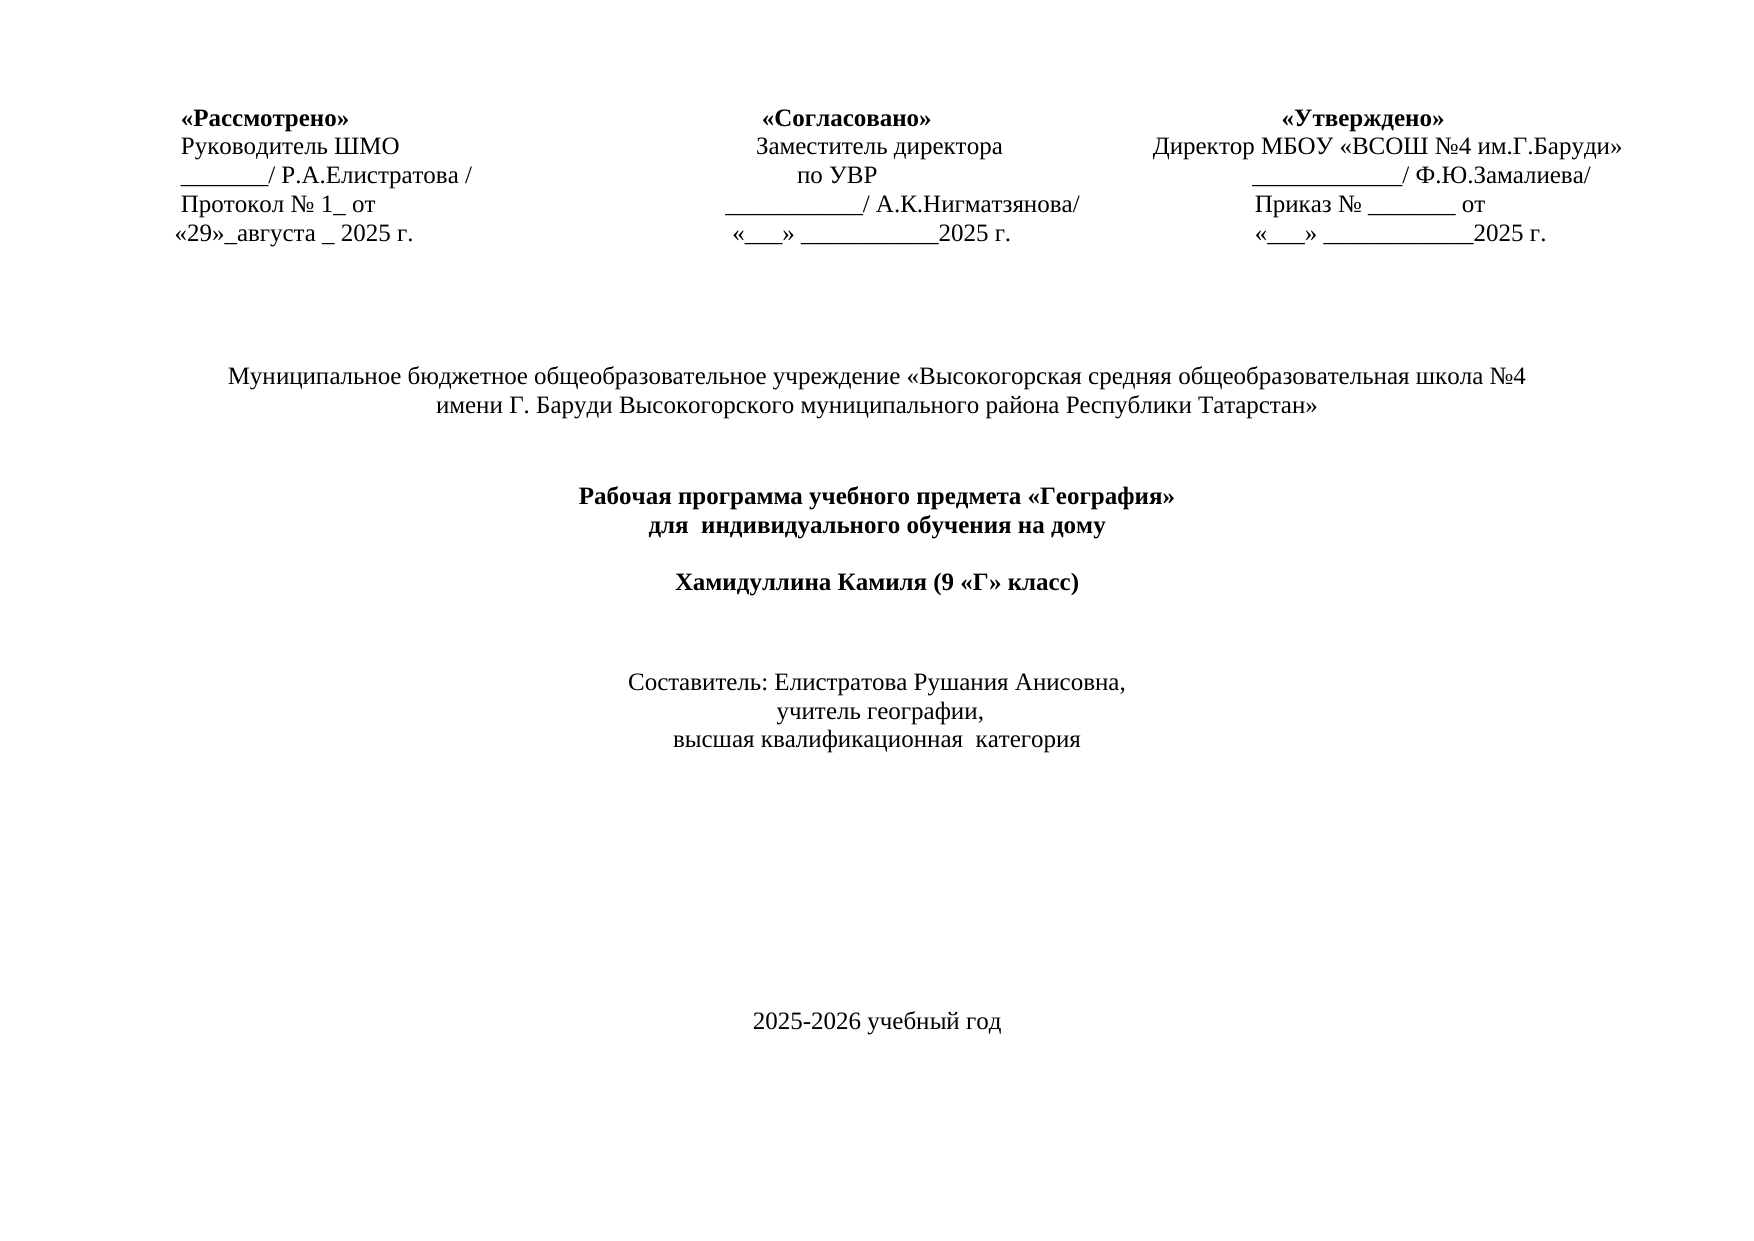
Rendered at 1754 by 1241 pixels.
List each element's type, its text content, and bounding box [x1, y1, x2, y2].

text высшая квалификационная категория [118, 724, 1636, 753]
text 2025-2026 учебный год [118, 1006, 1636, 1035]
text Муниципальное бюджетное общеобразовательное учреждение «Высокогорская средняя общеобразовательная школа №4 [118, 361, 1636, 390]
text имени Г. Баруди Высокогорского муниципального района Республики Татарстан» [118, 390, 1636, 419]
text «Рассмотрено» «Согласовано» «Утверждено» [118, 103, 1636, 131]
text _______/ Р.А.Елистратова / по УВР ____________/ Ф.Ю.Замалиева/ [118, 160, 1636, 189]
text Протокол № 1_ от ___________/ А.К.Нигматзянова/ Приказ № _______ от [118, 189, 1636, 218]
text для индивидуального обучения на дому [118, 510, 1636, 539]
text «29»_августа _ 2025 г. «___» ___________2025 г. «___» ____________2025 г. [118, 218, 1636, 246]
text Рабочая программа учебного предмета «География» [118, 481, 1636, 510]
text Руководитель ШМО Заместитель директора Директор МБОУ «ВСОШ №4 им.Г.Баруди» [118, 131, 1636, 160]
text Составитель: Елистратова Рушания Анисовна, [118, 667, 1636, 696]
text Хамидуллина Камиля (9 «Г» класс) [118, 567, 1636, 596]
text учитель географии, [118, 696, 1636, 724]
